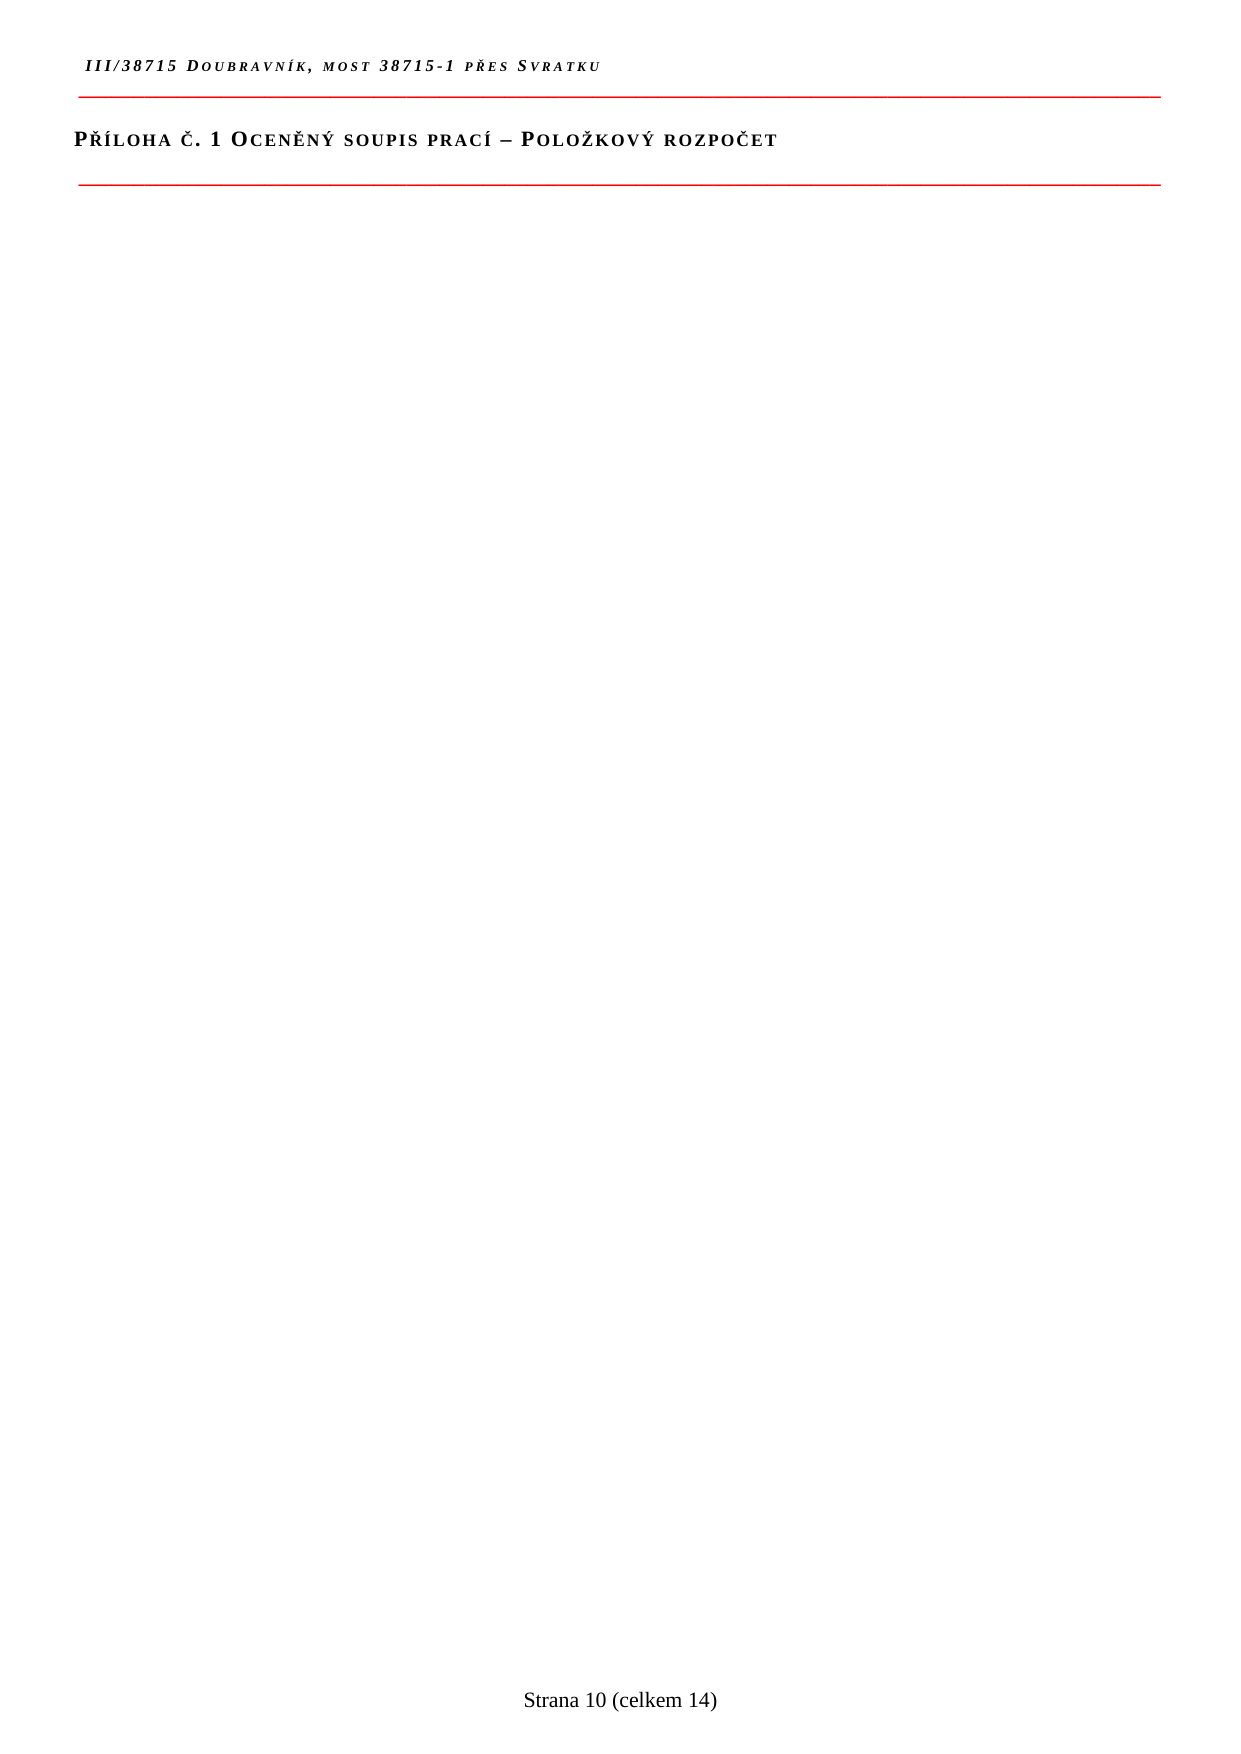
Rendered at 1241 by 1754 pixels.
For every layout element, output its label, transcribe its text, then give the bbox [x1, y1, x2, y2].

text Příloha č. 1 Oceněný soupis prací – Položkový rozpočet [74, 126, 1166, 151]
text ___________________________________________________________________________________________________ [74, 163, 1166, 189]
